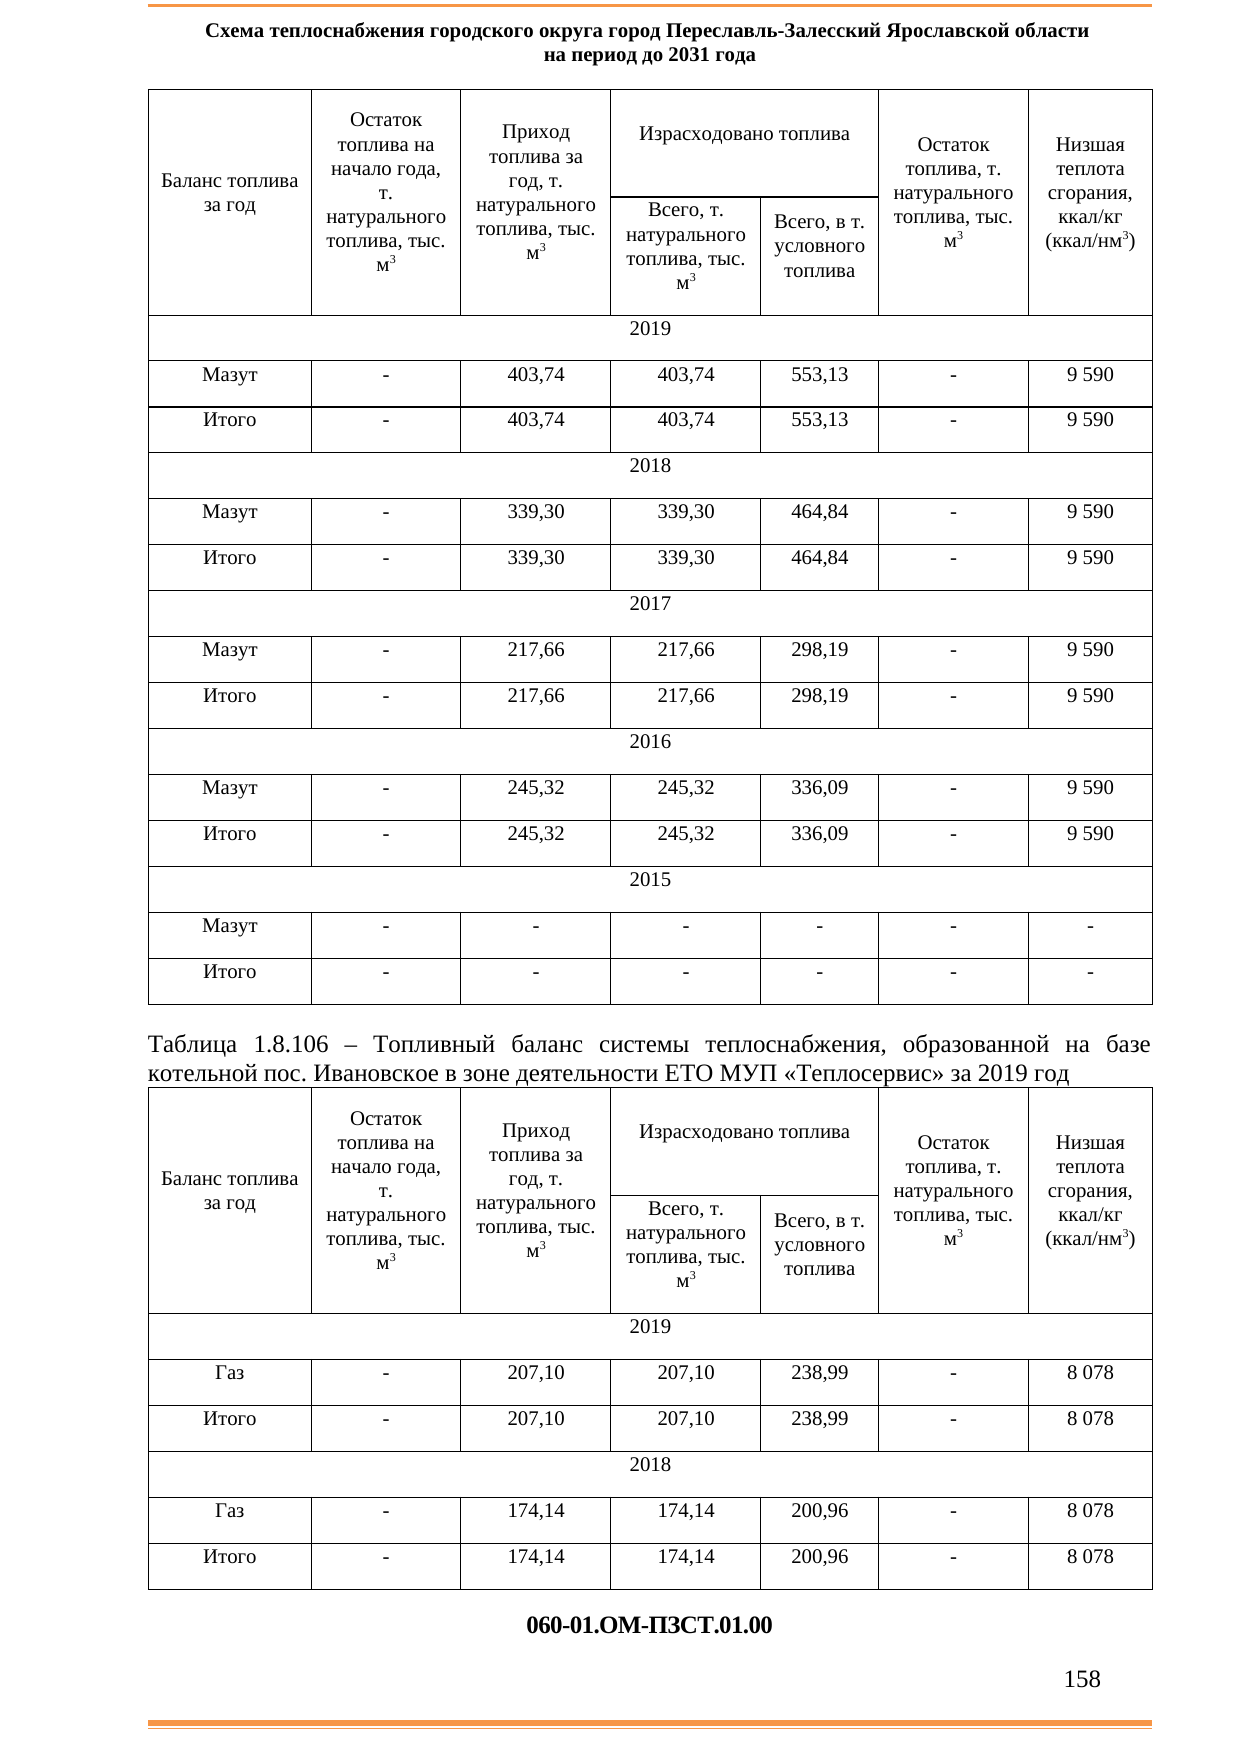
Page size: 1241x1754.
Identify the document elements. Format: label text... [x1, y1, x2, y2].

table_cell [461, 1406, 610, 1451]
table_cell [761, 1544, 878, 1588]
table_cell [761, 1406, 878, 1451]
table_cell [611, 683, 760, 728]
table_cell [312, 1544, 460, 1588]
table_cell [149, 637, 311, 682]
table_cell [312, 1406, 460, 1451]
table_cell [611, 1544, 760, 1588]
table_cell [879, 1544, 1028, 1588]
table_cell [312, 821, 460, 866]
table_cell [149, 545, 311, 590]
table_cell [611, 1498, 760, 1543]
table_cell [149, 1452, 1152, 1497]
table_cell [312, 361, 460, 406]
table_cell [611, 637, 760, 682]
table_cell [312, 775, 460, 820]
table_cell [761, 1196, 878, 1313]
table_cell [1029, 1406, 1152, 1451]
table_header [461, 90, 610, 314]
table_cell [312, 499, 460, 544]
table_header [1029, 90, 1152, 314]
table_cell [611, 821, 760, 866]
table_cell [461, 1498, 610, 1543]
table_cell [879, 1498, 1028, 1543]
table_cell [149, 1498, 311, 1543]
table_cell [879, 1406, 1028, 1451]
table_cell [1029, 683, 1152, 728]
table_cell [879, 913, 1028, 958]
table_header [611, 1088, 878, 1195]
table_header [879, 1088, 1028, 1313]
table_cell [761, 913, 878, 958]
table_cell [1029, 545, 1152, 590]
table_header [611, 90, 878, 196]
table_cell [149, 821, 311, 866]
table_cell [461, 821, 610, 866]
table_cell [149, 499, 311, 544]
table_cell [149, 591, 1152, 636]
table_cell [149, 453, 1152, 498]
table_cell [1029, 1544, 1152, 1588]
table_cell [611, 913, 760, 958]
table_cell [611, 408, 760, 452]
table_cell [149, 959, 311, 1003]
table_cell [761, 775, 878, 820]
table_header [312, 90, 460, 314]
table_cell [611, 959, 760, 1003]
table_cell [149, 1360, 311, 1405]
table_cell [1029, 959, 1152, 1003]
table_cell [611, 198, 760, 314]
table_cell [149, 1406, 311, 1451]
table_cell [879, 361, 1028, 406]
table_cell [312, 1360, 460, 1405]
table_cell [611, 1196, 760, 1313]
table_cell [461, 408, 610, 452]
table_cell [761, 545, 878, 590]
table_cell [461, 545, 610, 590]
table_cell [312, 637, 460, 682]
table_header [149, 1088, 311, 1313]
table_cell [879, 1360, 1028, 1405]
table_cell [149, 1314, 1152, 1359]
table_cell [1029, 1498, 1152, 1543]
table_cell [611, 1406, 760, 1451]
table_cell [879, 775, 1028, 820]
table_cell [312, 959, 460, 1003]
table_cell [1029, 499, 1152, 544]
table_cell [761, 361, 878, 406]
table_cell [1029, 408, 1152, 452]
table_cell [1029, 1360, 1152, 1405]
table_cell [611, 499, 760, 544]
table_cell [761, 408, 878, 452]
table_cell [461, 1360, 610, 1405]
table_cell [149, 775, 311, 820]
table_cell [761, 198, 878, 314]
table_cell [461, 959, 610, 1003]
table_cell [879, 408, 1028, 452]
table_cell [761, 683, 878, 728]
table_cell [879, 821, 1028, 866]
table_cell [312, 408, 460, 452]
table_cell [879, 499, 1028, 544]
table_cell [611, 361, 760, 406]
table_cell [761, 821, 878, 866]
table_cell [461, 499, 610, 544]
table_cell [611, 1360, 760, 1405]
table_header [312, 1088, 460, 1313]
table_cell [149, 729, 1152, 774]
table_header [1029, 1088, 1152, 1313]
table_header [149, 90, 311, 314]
text Таблица . – Топливный баланс системы теплоснабжения, образованной на базе котельной пос. Ивановское в зоне деятельности ЕТО МУП «Теплосервис» за 2019 год [148, 1029, 1152, 1087]
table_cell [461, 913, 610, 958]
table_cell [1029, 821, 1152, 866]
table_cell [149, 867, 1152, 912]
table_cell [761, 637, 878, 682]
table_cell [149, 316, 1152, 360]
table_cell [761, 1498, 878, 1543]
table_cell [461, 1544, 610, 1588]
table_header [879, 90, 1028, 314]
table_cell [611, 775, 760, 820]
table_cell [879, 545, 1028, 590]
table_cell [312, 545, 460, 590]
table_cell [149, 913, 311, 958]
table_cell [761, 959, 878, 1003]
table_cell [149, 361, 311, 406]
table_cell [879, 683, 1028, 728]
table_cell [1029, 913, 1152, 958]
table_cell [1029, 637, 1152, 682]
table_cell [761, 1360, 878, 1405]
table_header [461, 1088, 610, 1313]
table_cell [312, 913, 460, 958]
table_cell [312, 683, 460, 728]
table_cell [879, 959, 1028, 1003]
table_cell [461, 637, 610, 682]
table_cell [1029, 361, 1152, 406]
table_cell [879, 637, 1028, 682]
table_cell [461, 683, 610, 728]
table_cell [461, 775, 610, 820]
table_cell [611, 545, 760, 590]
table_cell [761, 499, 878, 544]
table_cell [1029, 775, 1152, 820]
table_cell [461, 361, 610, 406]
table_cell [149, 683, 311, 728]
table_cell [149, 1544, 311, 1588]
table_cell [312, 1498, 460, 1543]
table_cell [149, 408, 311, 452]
